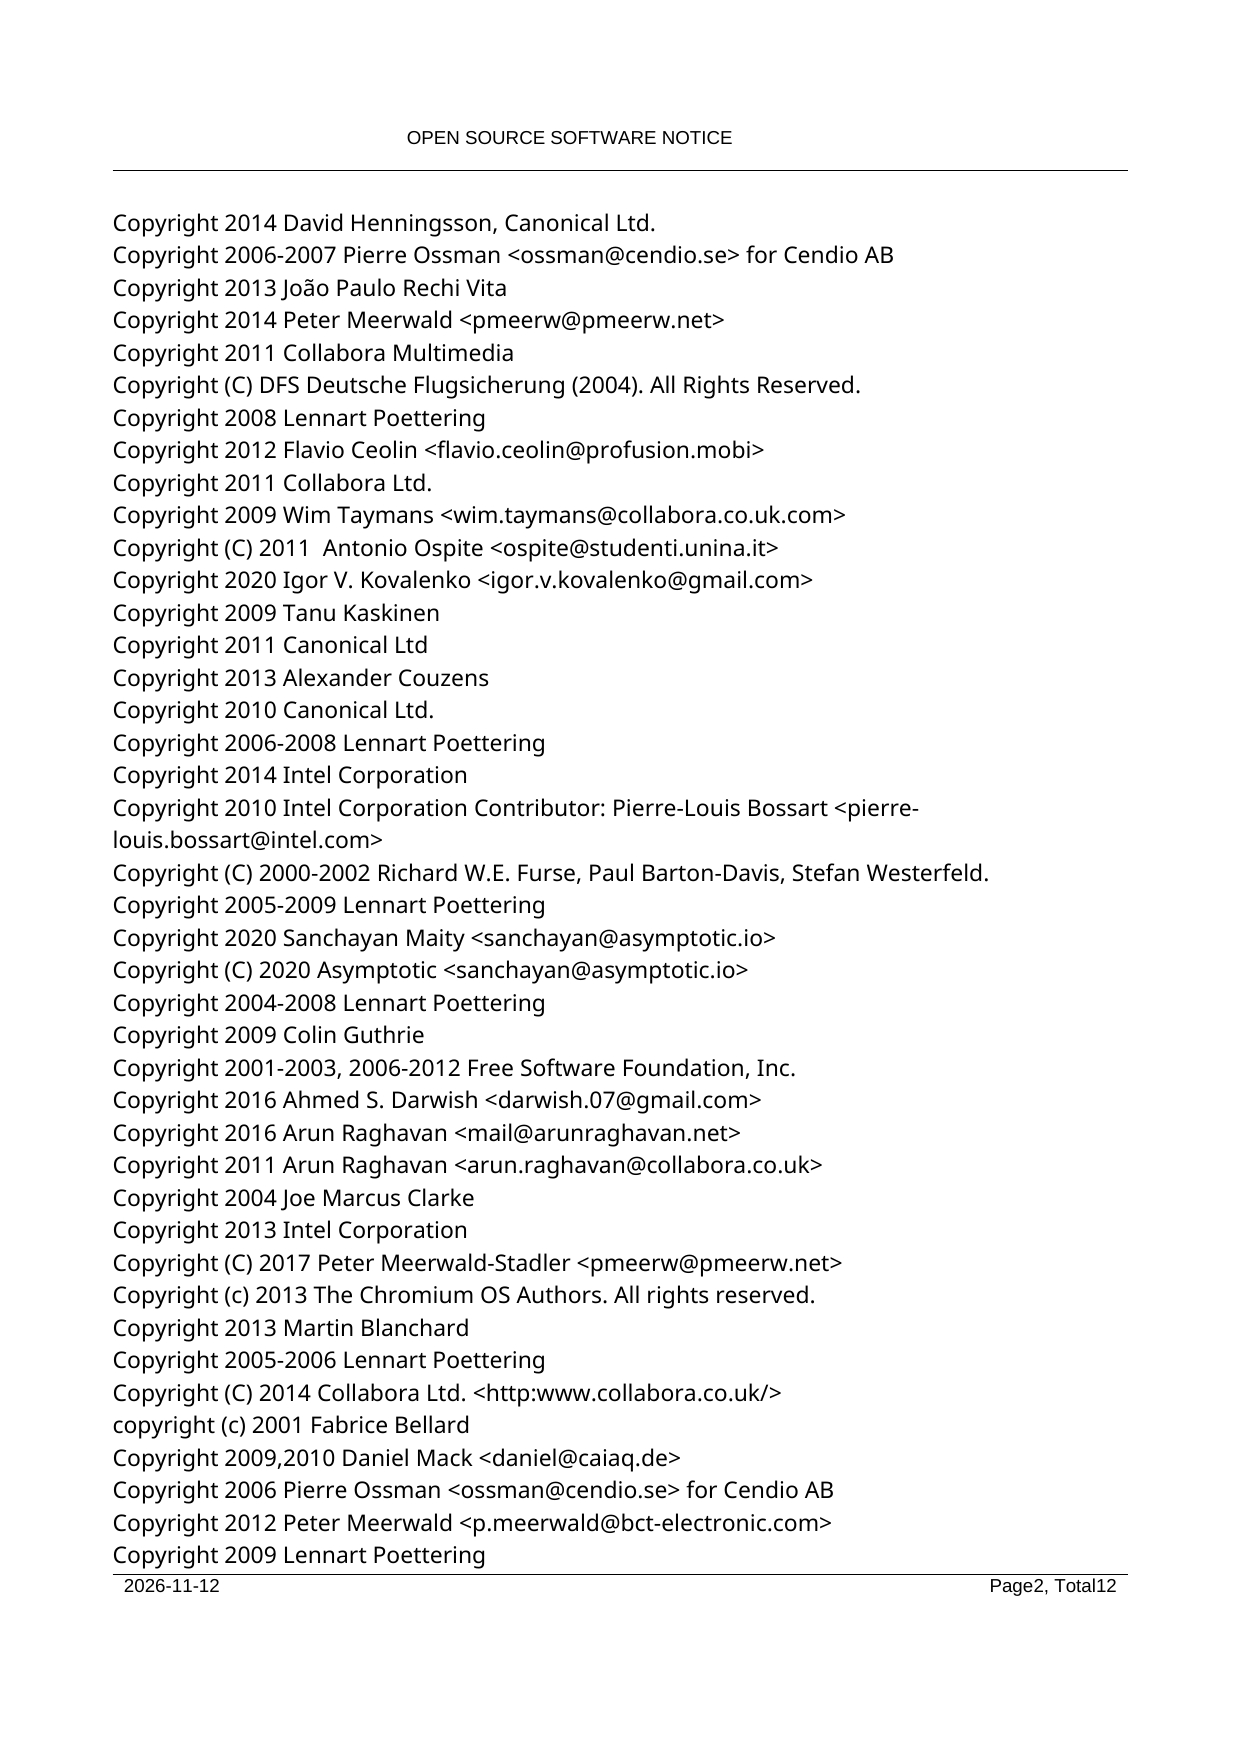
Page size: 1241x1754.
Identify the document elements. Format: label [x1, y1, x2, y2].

text [112, 206, 1128, 1571]
